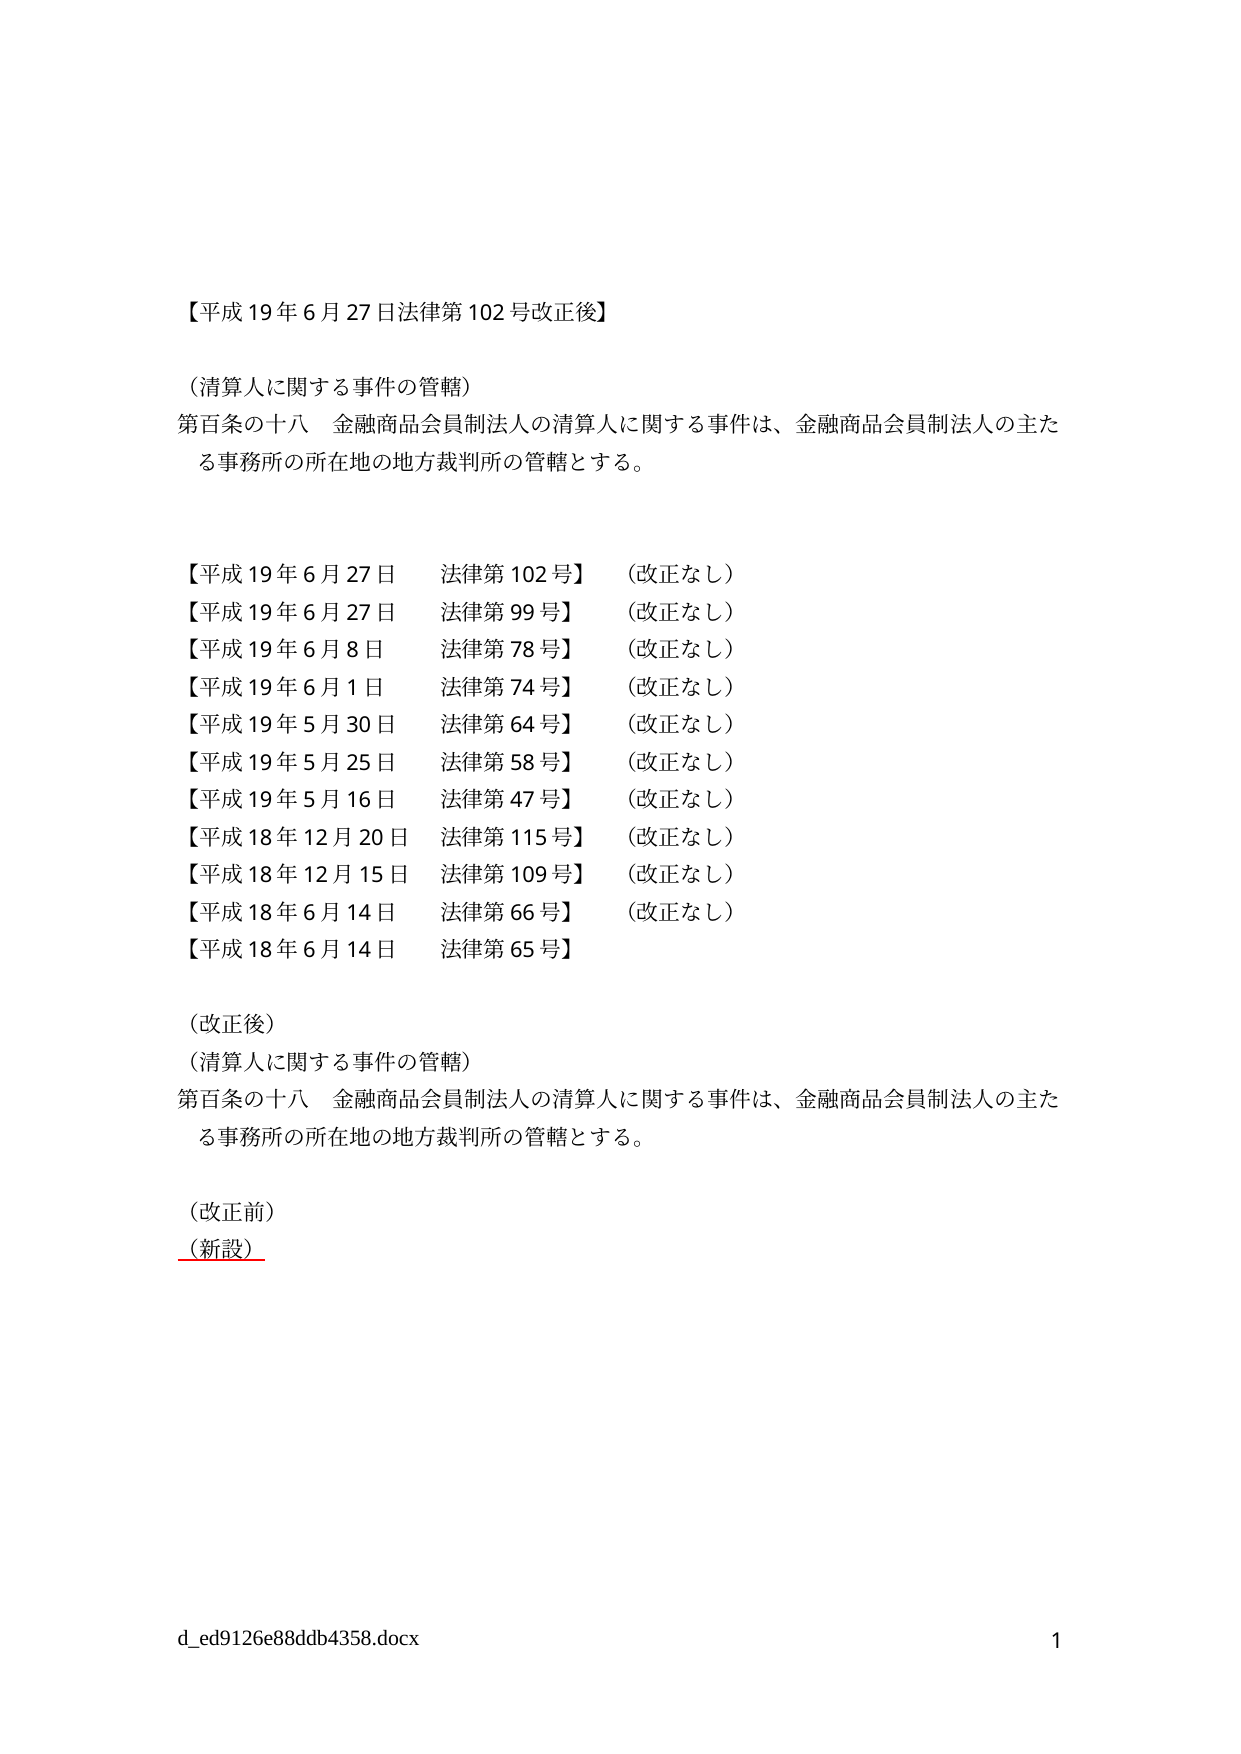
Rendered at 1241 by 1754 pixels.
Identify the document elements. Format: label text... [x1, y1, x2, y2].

text 【平成19年5月25日 法律第58号】 （改正なし） [177, 742, 1063, 779]
text 第百条の十八 金融商品会員制法人の清算人に関する事件は、金融商品会員制法人の主たる事務所の所在地の地方裁判所の管轄とする。 [177, 404, 1063, 479]
text 【平成19年6月1日 法律第74号】 （改正なし） [177, 667, 1063, 704]
text 【平成19年6月27日 法律第99号】 （改正なし） [177, 592, 1063, 629]
text 【平成19年5月30日 法律第64号】 （改正なし） [177, 704, 1063, 742]
text 【平成19年6月8日 法律第78号】 （改正なし） [177, 629, 1063, 667]
text （改正前） [177, 1192, 1063, 1229]
text 【平成18年6月14日 法律第65号】 [177, 929, 1063, 967]
text 【平成18年12月15日 法律第109号】 （改正なし） [177, 854, 1063, 892]
text 【平成19年6月27日法律第102号改正後】 [177, 292, 1063, 329]
text （新設） [177, 1229, 1063, 1267]
text 【平成18年6月14日 法律第66号】 （改正なし） [177, 892, 1063, 929]
text 【平成19年5月16日 法律第47号】 （改正なし） [177, 779, 1063, 817]
text （改正後） [177, 1004, 1063, 1042]
text 【平成18年12月20日 法律第115号】 （改正なし） [177, 817, 1063, 854]
text 【平成19年6月27日 法律第102号】 （改正なし） [177, 554, 1063, 592]
text （清算人に関する事件の管轄） [177, 367, 1063, 404]
text （清算人に関する事件の管轄） [177, 1042, 1063, 1079]
text 第百条の十八 金融商品会員制法人の清算人に関する事件は、金融商品会員制法人の主たる事務所の所在地の地方裁判所の管轄とする。 [177, 1079, 1063, 1154]
